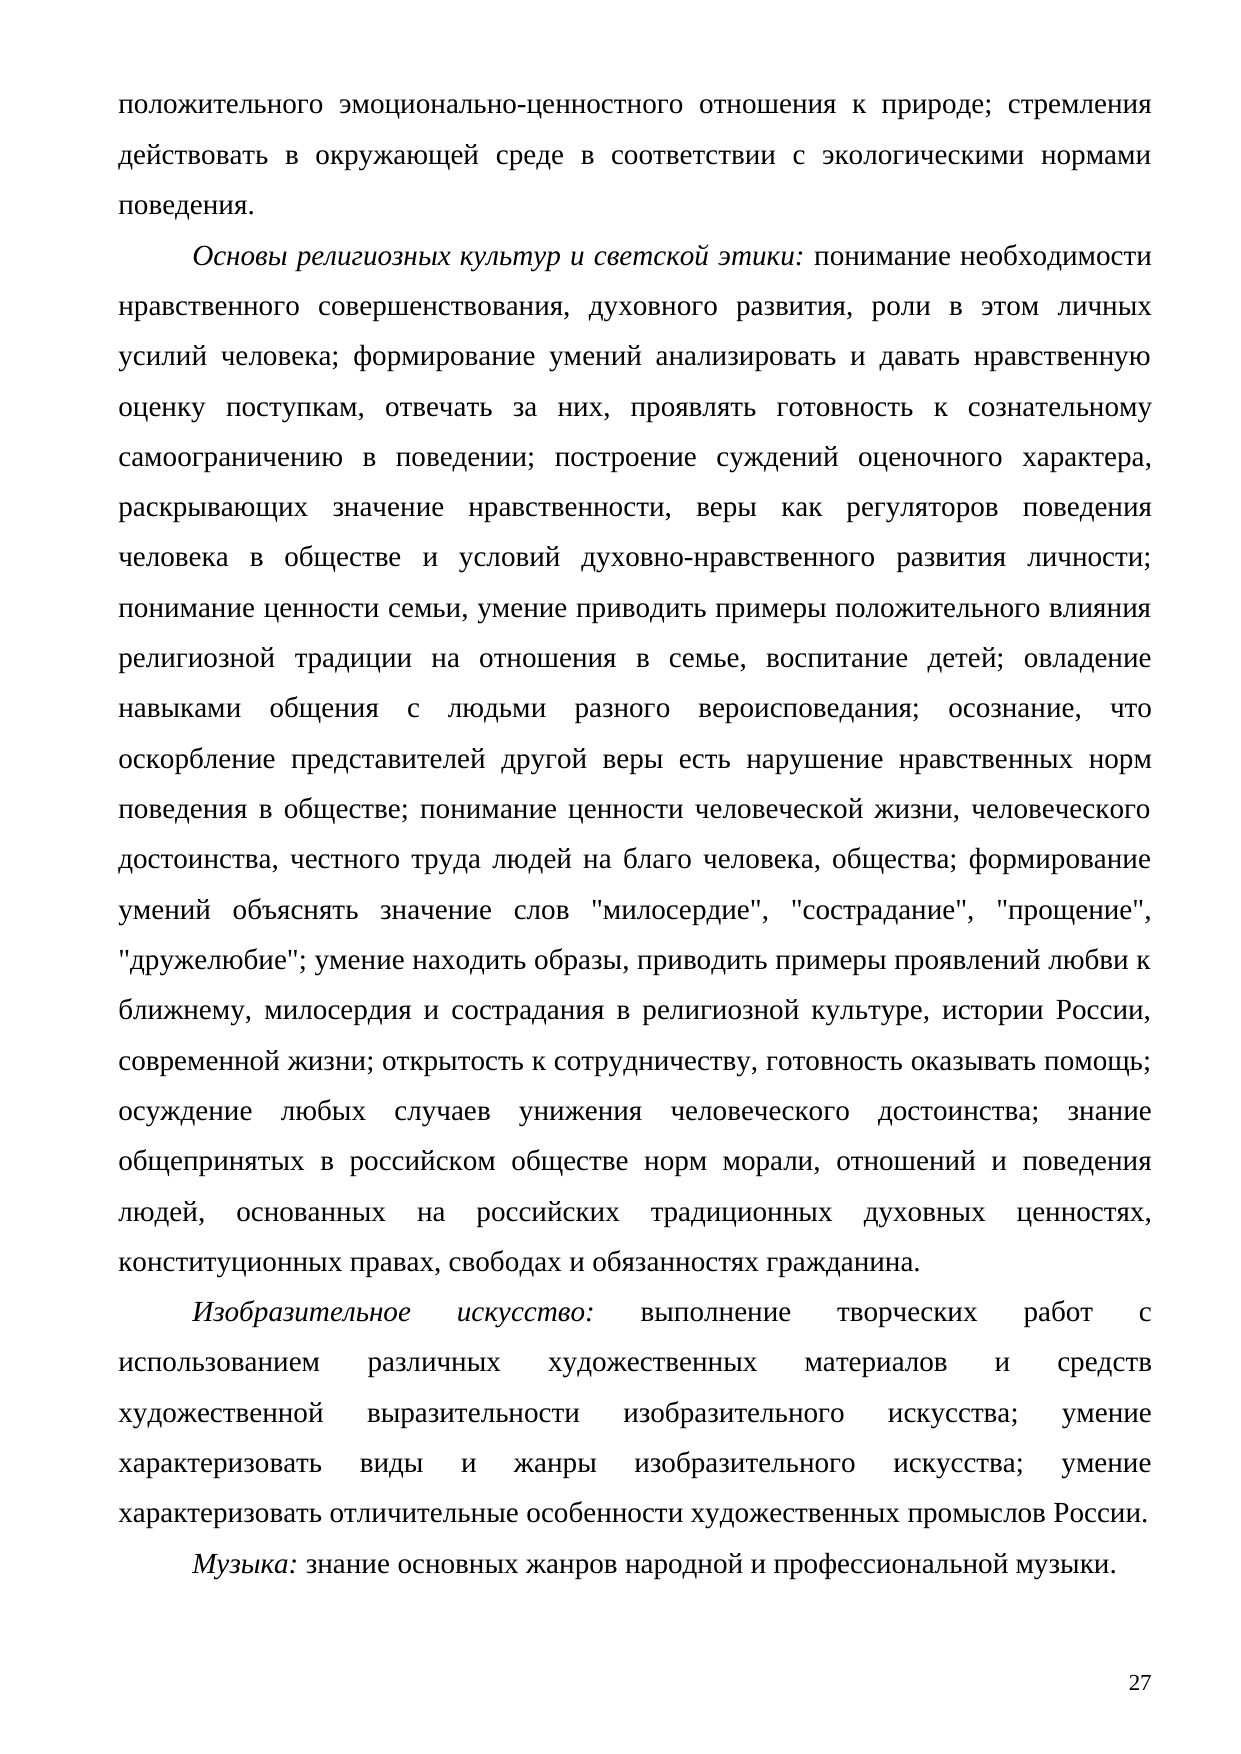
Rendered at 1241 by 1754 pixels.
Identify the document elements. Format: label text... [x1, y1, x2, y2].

text Музыка: знание основных жанров народной и профессиональной музыки. [192, 1546, 1167, 1579]
text положительного эмоционально-ценностного отношения к природе; стремления действовать в окружающей среде в соответствии с экологическими нормами поведения. [118, 87, 1151, 221]
text Изобразительное искусство: выполнение творческих работ с использованием различных художественных материалов и средств художественной выразительности изобразительного искусства; умение характеризовать виды и жанры изобразительного искусства; умение характеризовать отличительные особенности художественных промыслов России. [118, 1294, 1152, 1529]
text Основы религиозных культур и светской этики: понимание необходимости нравственного совершенствования, духовного развития, роли в этом личных усилий человека; формирование умений анализировать и давать нравственную оценку поступкам, отвечать за них, проявлять готовность к сознательному самоограничению в поведении; построение суждений оценочного характера, раскрывающих значение нравственности, веры как регуляторов поведения человека в обществе и условий духовно-нравственного развития личности; понимание ценности семьи, умение приводить примеры положительного влияния религиозной традиции на отношения в семье, воспитание детей; овладение навыками общения с людьми разного вероисповедания; осознание, что оскорбление представителей другой веры есть нарушение нравственных норм поведения в обществе; понимание ценности человеческой жизни, человеческого достоинства, честного труда людей на благо человека, общества; формирование умений объяснять значение слов "милосердие", "сострадание", "прощение", "дружелюбие"; умение находить образы, приводить примеры проявлений любви к ближнему, милосердия и сострадания в религиозной культуре, истории России, современной жизни; открытость к сотрудничеству, готовность оказывать помощь; осуждение любых случаев унижения человеческого достоинства; знание общепринятых в российском обществе норм морали, отношений и поведения людей, основанных на российских традиционных духовных ценностях, конституционных правах, свободах и обязанностях гражданина. [118, 238, 1152, 1277]
